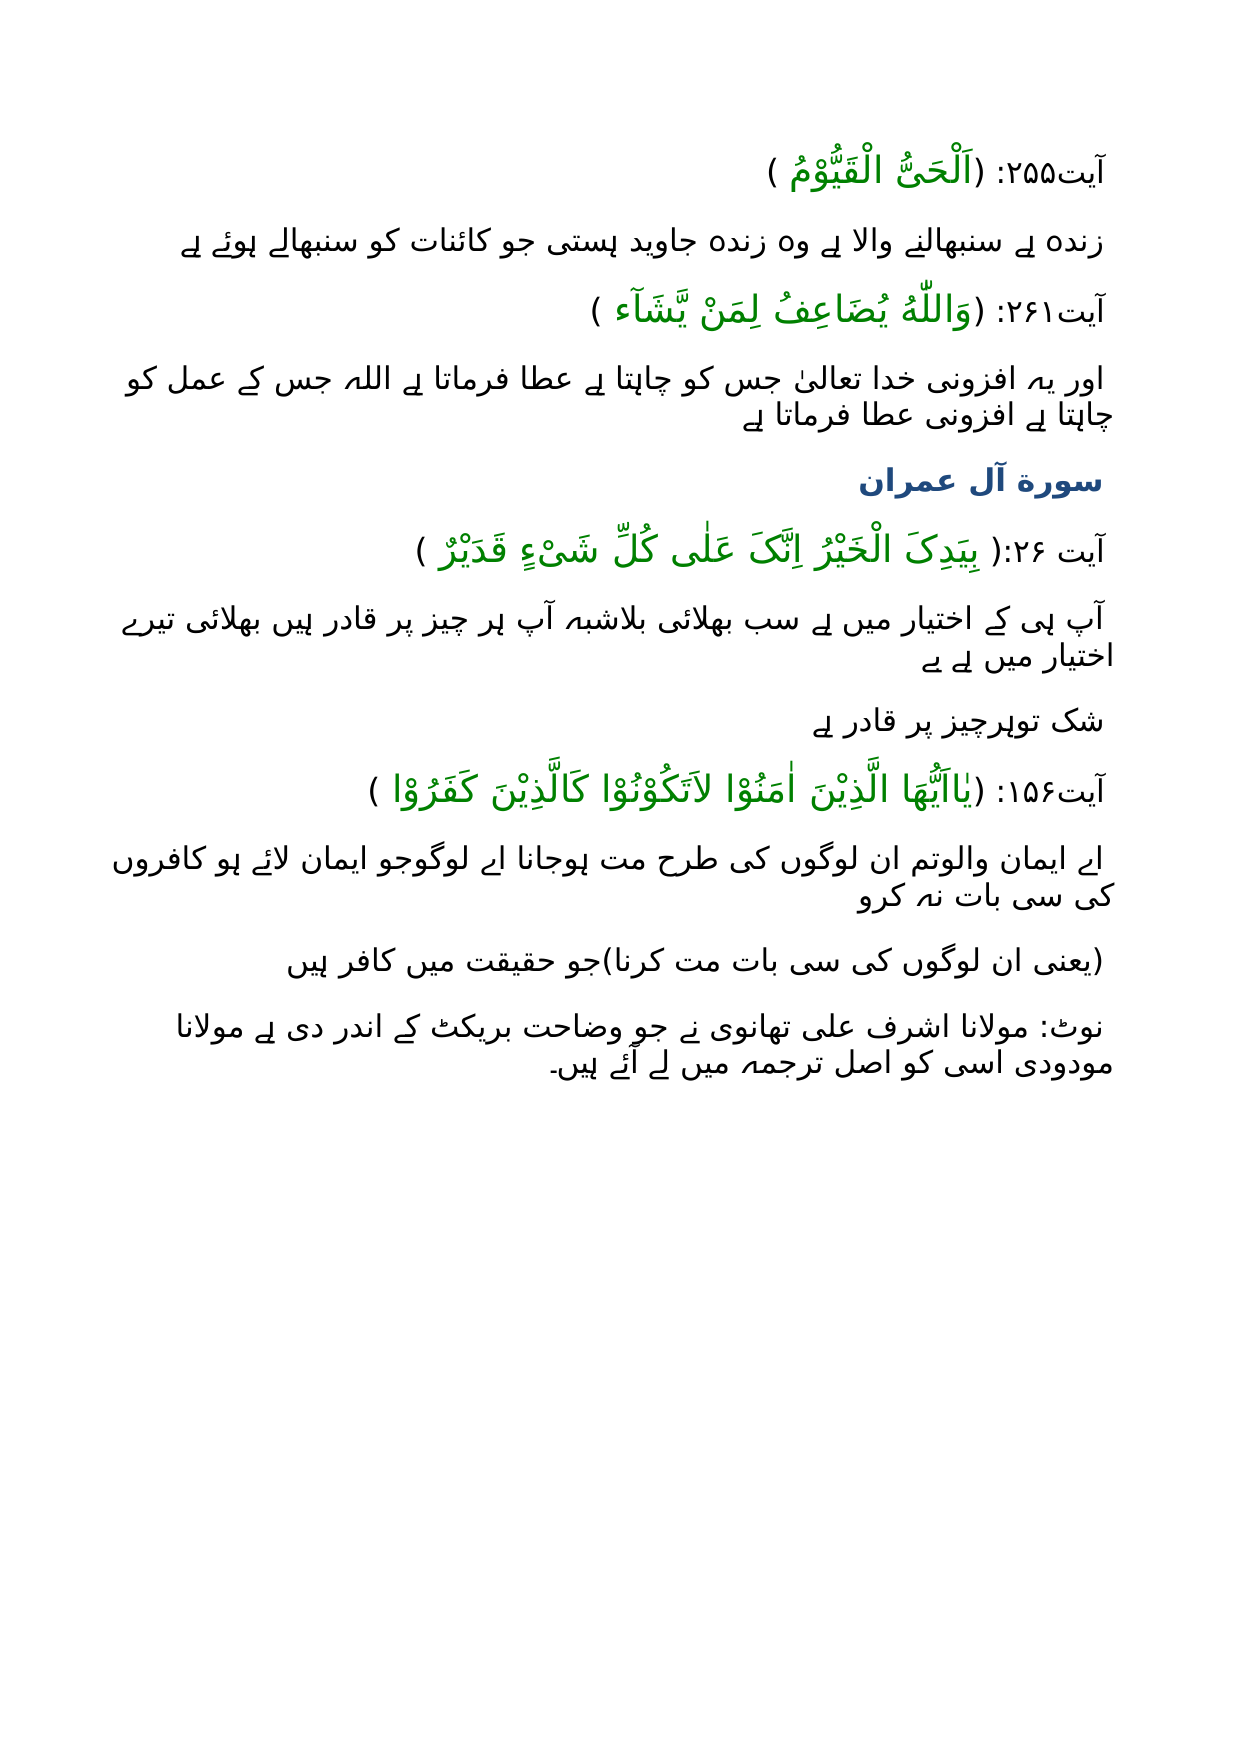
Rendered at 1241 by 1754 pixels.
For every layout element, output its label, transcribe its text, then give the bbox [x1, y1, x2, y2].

text آیت۲۶۱: (وَاللّٰهُ یُضَاعِفُ لِمَنْ یَّشَآء ) [72, 287, 1114, 331]
subtitle سورة آل عمران [72, 462, 1114, 498]
text اے ایمان والوتم ان لوگوں کی طرح مت ہوجانا اے لوگوجو ایمان لائے ہو کافروں کی سی بات نہ کرو [72, 841, 1114, 913]
text شک توہرچیز پر قادر ہے [72, 702, 1114, 739]
text آیت ۲۶:( بِیَدِکَ الْخَیْرُ اِنَّکَ عَلٰی کُلِّ شَیْءٍ قَدَیْرٌ ) [72, 528, 1114, 571]
text آیت۱۵۶: (یٰااَیُّهَا الَّذِیْنَ اٰمَنُوْا لاَتَکُوْنُوْا کَالَّذِیْنَ کَفَرُوْا ) [72, 768, 1114, 812]
text آپ ہی کے اختیار میں ہے سب بھلائی بلاشبہ آپ ہر چیز پر قادر ہیں بھلائی تیرے اختیار میں ہے بے [72, 601, 1114, 673]
text زندہ ہے سنبھالنے والا ہے وہ زندہ جاوید ہستی جو کائنات کو سنبھالے ہوئے ہے [72, 222, 1114, 258]
text (یعنی ان لوگوں کی سی بات مت کرنا)جو حقیقت میں کافر ہیں [72, 943, 1114, 979]
text نوٹ: مولانا اشرف علی تھانوی نے جو وضاحت بریکٹ کے اندر دی ہے مولانا مودودی اسی کو اصل ترجمہ میں لے آئے ہیں۔ [72, 1008, 1114, 1081]
text آیت۲۵۵: (اَلْحَیُّ الْقَیُّوْمُ ) [72, 149, 1114, 193]
text اور یہ افزونی خدا تعالیٰ جس کو چاہتا ہے عطا فرماتا ہے اللہ جس کے عمل کو چاہتا ہے افزونی عطا فرماتا ہے [72, 360, 1114, 433]
